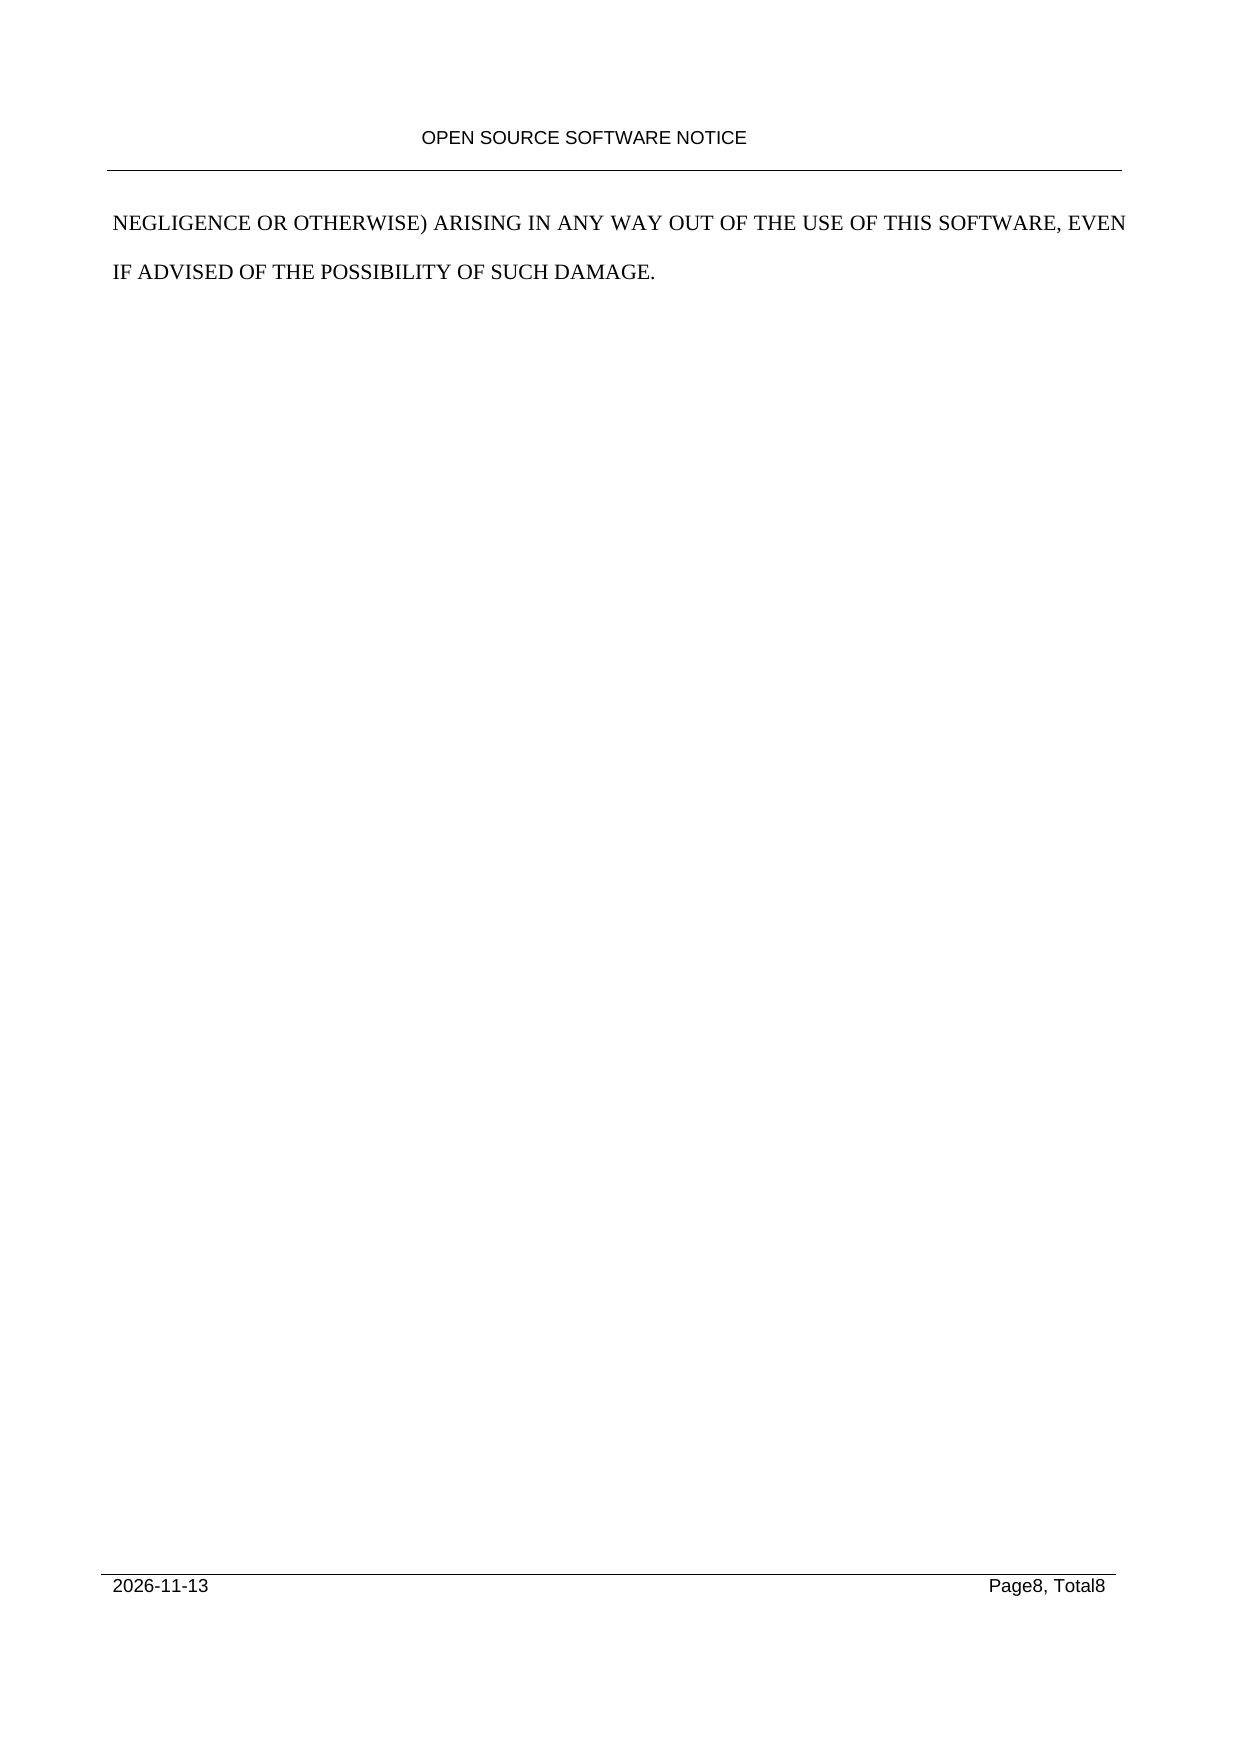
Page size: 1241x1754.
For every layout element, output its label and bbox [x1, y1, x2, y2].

text [112, 206, 1128, 288]
